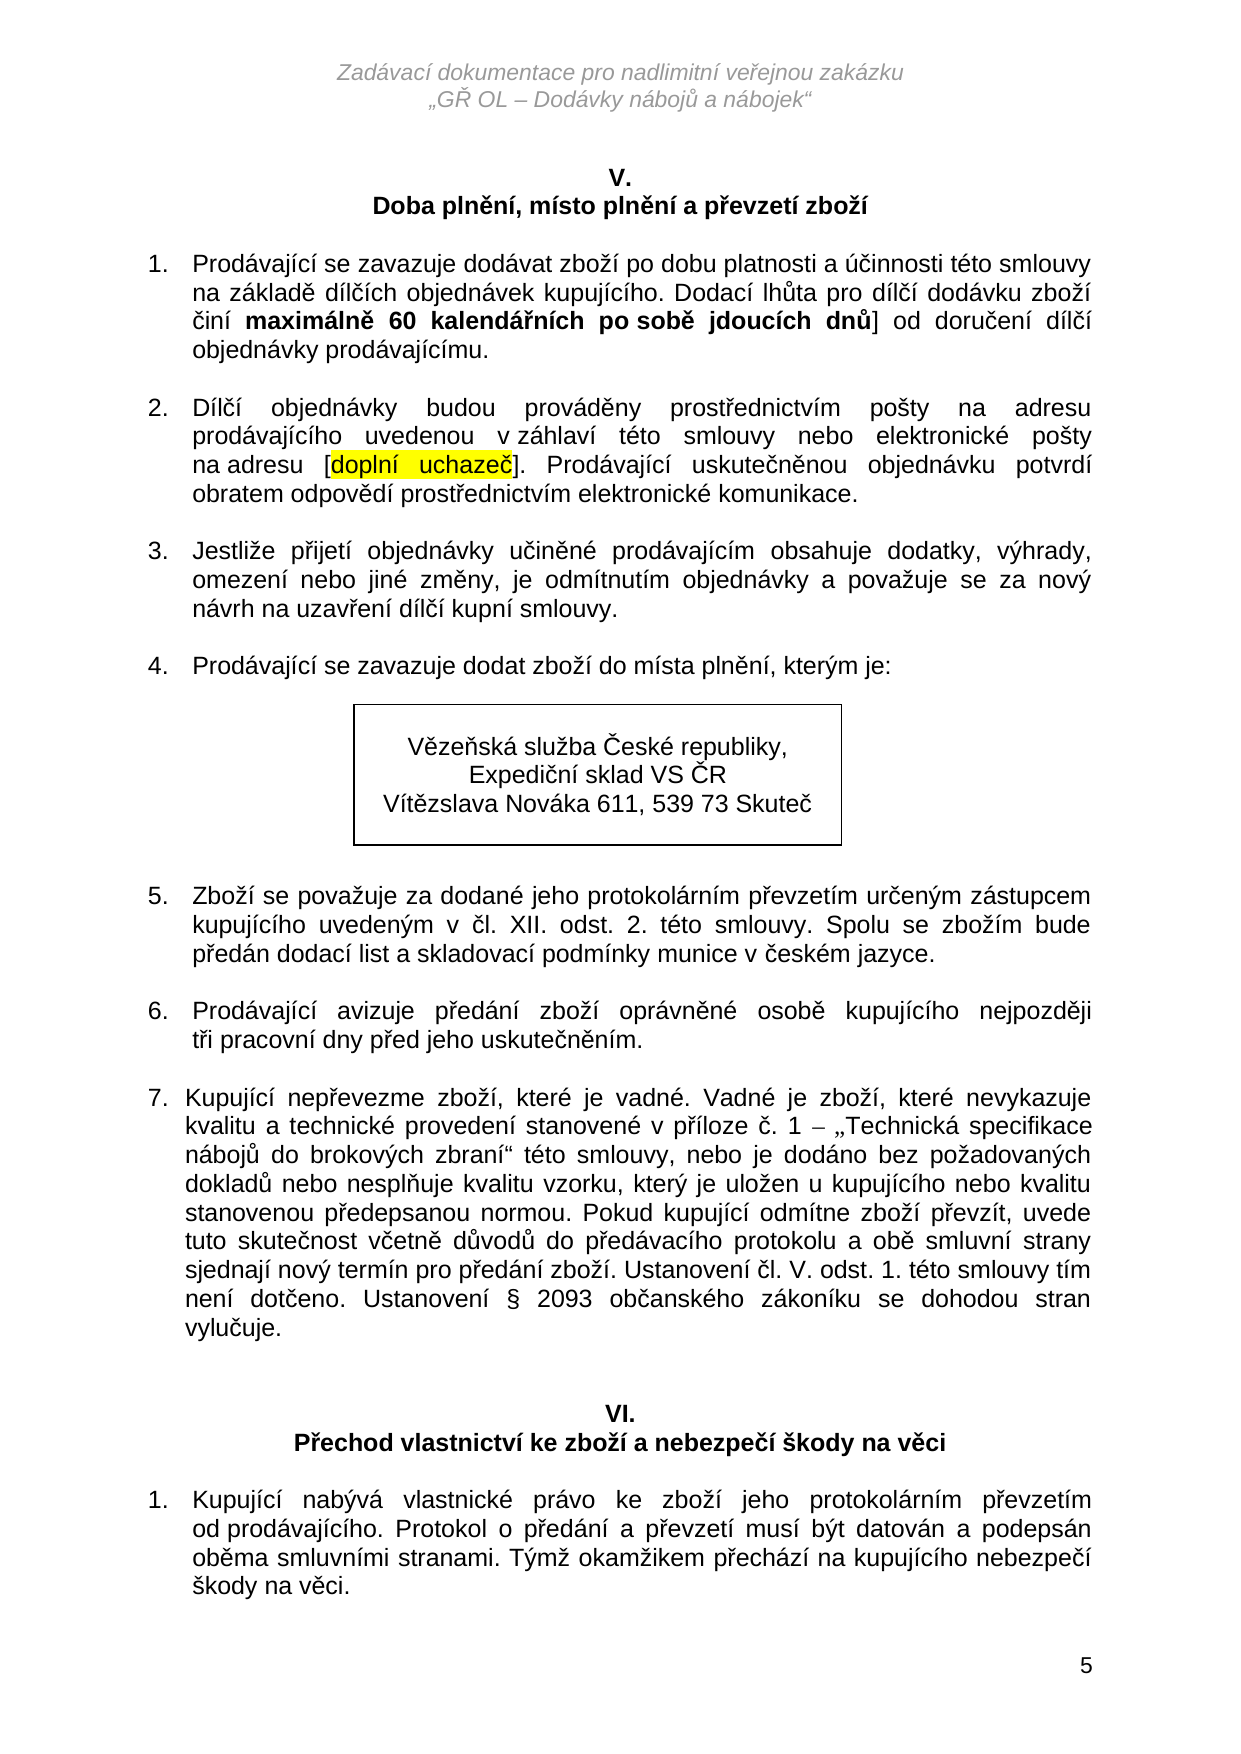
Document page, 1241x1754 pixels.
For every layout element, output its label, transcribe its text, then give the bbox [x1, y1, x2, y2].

list Jestliže přijetí objednávky učiněné prodávajícím obsahuje dodatky, výhrady, omezení nebo jiné změny, je odmítnutím objednávky a považuje se za nový návrh na uzavření dílčí kupní smlouvy. [148, 536, 1093, 622]
text V. [148, 162, 1093, 191]
text VI. [148, 1399, 1093, 1428]
list Prodávající avizuje předání zboží oprávněné osobě kupujícího nejpozději tři pracovní dny před jeho uskutečněním. [148, 996, 1093, 1054]
list Kupující nepřevezme zboží, které je vadné. Vadné je zboží, které nevykazuje kvalitu a technické provedení stanovené v příloze č. 1 – „Technická specifikace nábojů do brokových zbraní“ této smlouvy, nebo je dodáno bez požadovaných dokladů nebo nesplňuje kvalitu vzorku, který je uložen u kupujícího nebo kvalitu stanovenou předepsanou normou. Pokud kupující odmítne zboží převzít, uvede tuto skutečnost včetně důvodů do předávacího protokolu a obě smluvní strany sjednají nový termín pro předání zboží. Ustanovení čl. V. odst. 1. této smlouvy tím není dotčeno. Ustanovení § 2093 občanského zákoníku se dohodou stran vylučuje. [148, 1082, 1093, 1341]
text Doba plnění, místo plnění a převzetí zboží [148, 191, 1093, 220]
list Kupující nabývá vlastnické právo ke zboží jeho protokolárním převzetím od prodávajícího. Protokol o předání a převzetí musí být datován a podepsán oběma smluvními stranami. Týmž okamžikem přechází na kupujícího nebezpečí škody na věci. [148, 1485, 1093, 1600]
text Přechod vlastnictví ke zboží a nebezpečí škody na věci [148, 1428, 1093, 1456]
list Prodávající se zavazuje dodávat zboží po dobu platnosti a účinnosti této smlouvy na základě dílčích objednávek kupujícího. Dodací lhůta pro dílčí dodávku zboží činí maximálně 60 kalendářních po sobě jdoucích dnů] od doručení dílčí objednávky prodávajícímu. [148, 249, 1093, 364]
list Zboží se považuje za dodané jeho protokolárním převzetím určeným zástupcem kupujícího uvedeným v čl. XII. odst. 2. této smlouvy. Spolu se zbožím bude předán dodací list a skladovací podmínky munice v českém jazyce. [148, 881, 1093, 967]
list Prodávající se zavazuje dodat zboží do místa plnění, kterým je: [148, 651, 1093, 680]
list Dílčí objednávky budou prováděny prostřednictvím pošty na adresu prodávajícího uvedenou v záhlaví této smlouvy nebo elektronické pošty na adresu [doplní uchazeč]. Prodávající uskutečněnou objednávku potvrdí obratem odpovědí prostřednictvím elektronické komunikace. [148, 392, 1093, 507]
